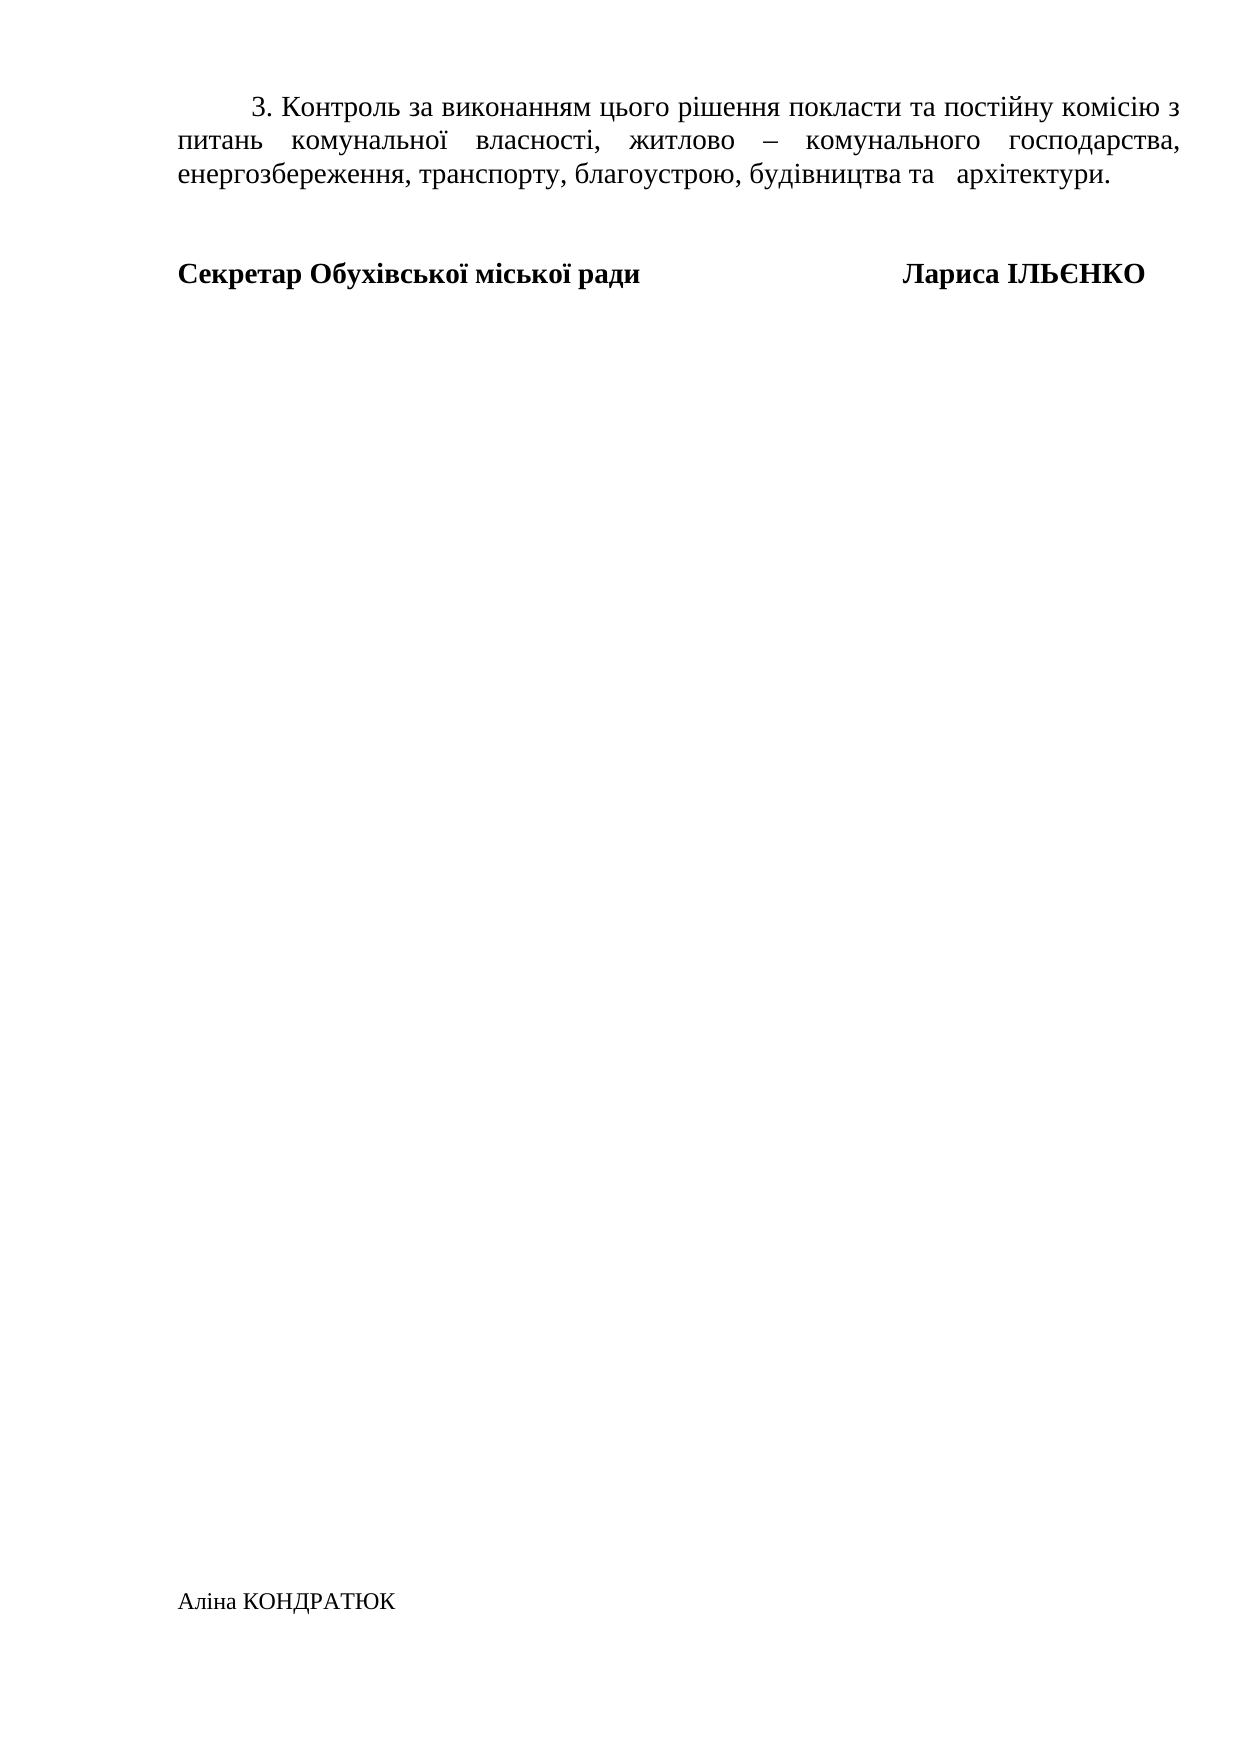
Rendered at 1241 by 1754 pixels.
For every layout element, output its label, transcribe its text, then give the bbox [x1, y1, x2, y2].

list 3. Контроль за виконанням цього рішення покласти та постійну комісію з питань комунальної власності, житлово – комунального господарства, енергозбереження, транспорту, благоустрою, будівництва та архітектури. [177, 89, 1181, 189]
text Аліна КОНДРАТЮК [177, 1587, 1181, 1615]
text Секретар Обухівської міської ради Лариса ІЛЬЄНКО [177, 256, 1181, 290]
